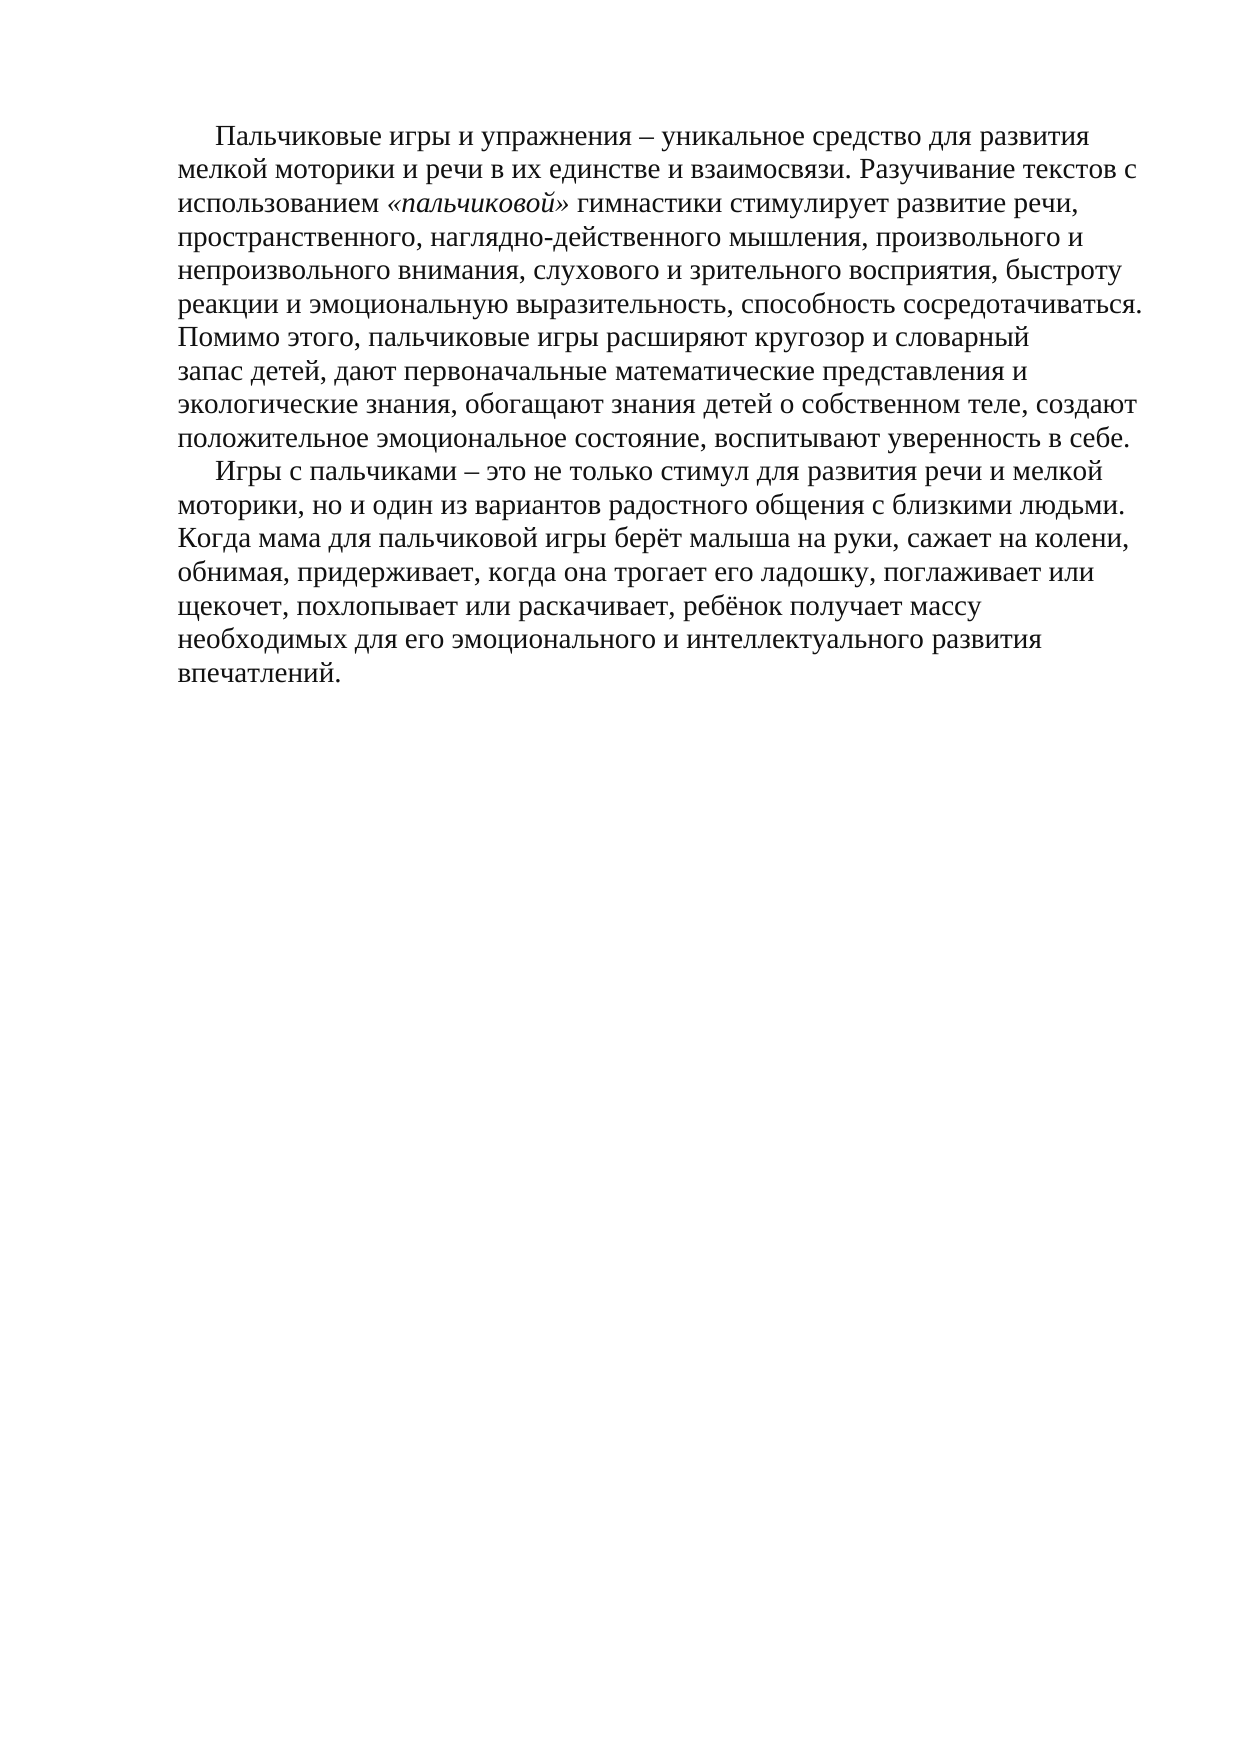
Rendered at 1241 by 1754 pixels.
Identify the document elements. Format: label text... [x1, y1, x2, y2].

text Игры с пальчиками – это не только стимул для развития речи и мелкой моторики, но и один из вариантов радостного общения с близкими людьми. Когда мама для пальчиковой игры берёт малыша на руки, сажает на колени, обнимая, придерживает, когда она трогает его ладошку, поглаживает или щекочет, похлопывает или раскачивает, ребёнок получает массу необходимых для его эмоционального и интеллектуального развития впечатлений. [177, 453, 1152, 688]
text Пальчиковые игры и упражнения – уникальное средство для развития мелкой моторики и речи в их единстве и взаимосвязи. Разучивание текстов с использованием «пальчиковой» гимнастики стимулирует развитие речи, пространственного, наглядно-действенного мышления, произвольного и непроизвольного внимания, слухового и зрительного восприятия, быстроту реакции и эмоциональную выразительность, способность сосредотачиваться. Помимо этого, пальчиковые игры расширяют кругозор и словарный запас детей, дают первоначальные математические представления и экологические знания, обогащают знания детей о собственном теле, создают положительное эмоциональное состояние, воспитывают уверенность в себе. [177, 118, 1152, 453]
